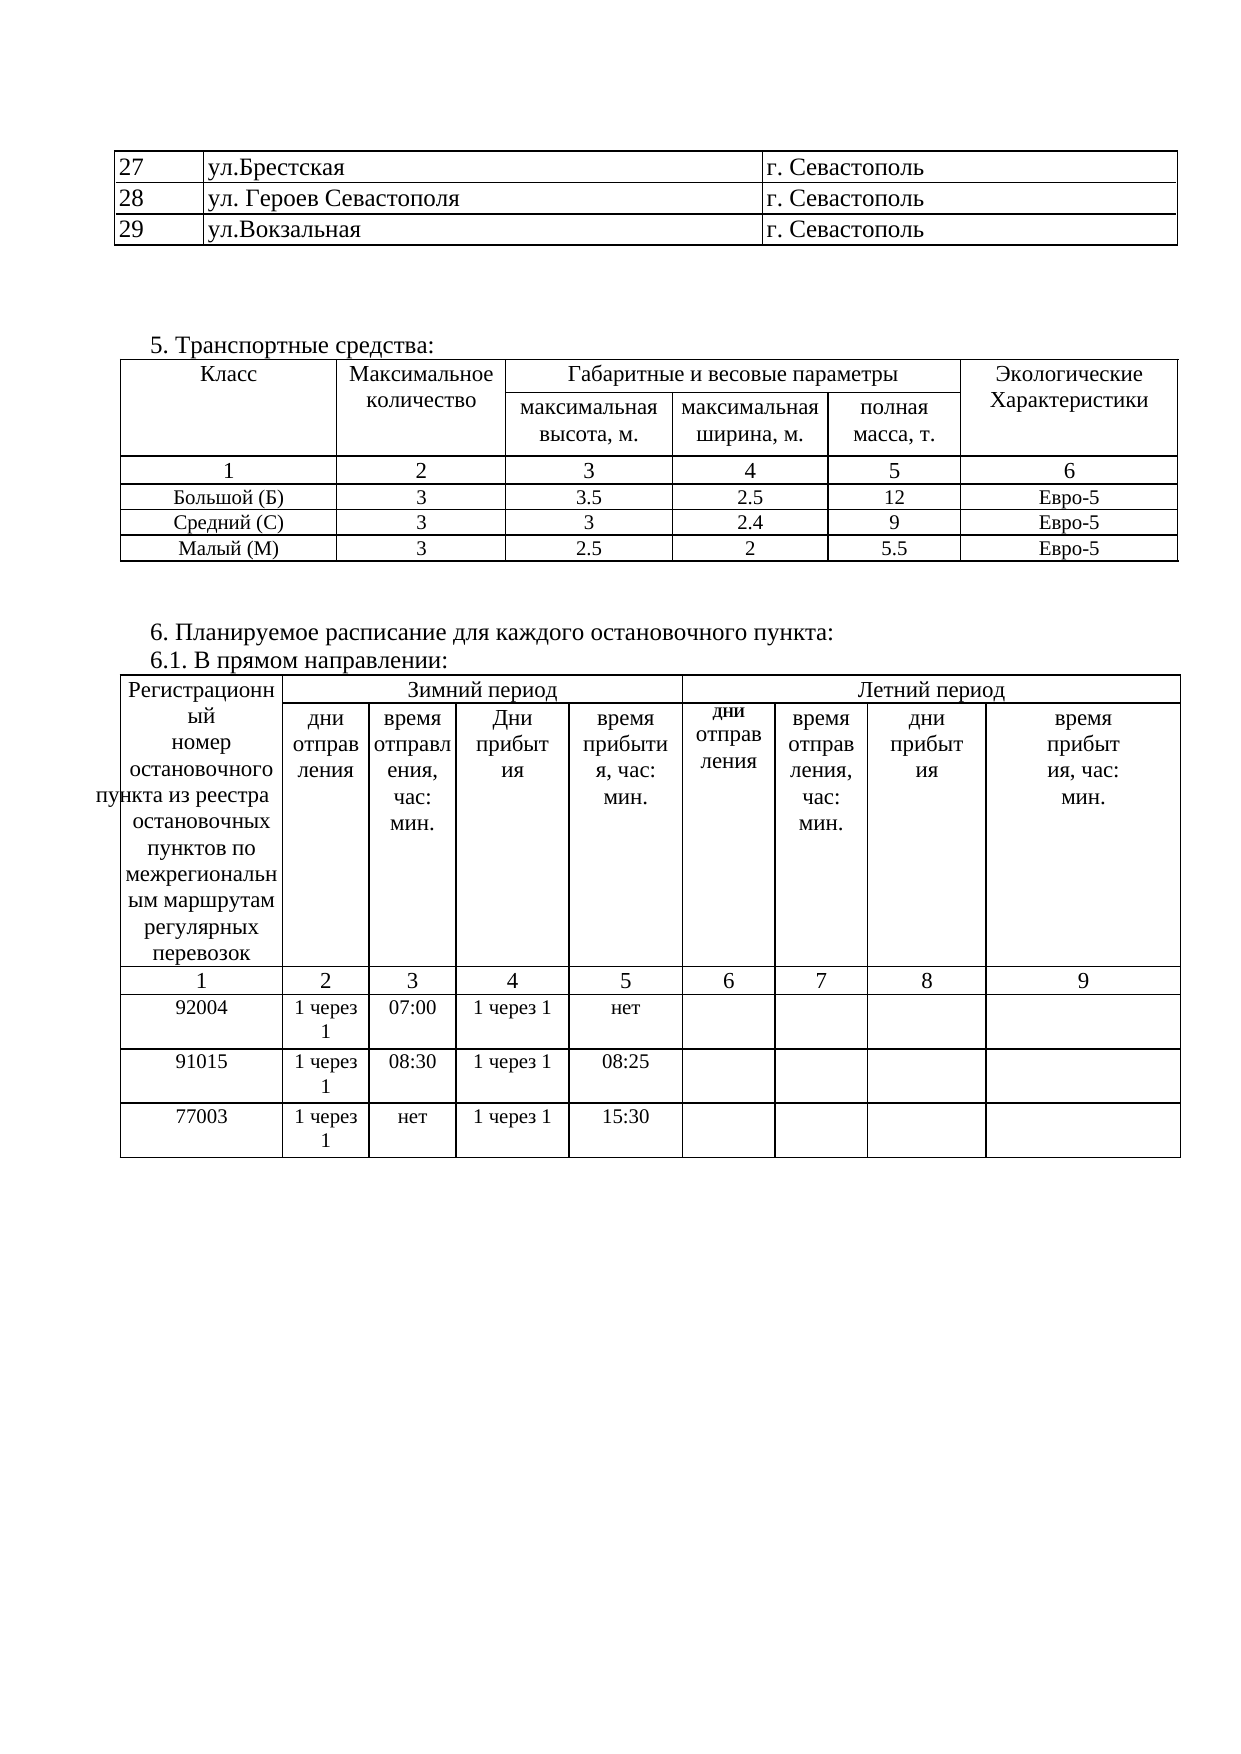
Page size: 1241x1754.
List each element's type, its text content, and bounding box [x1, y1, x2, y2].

table_cell 12 [829, 485, 960, 509]
table_cell 28 [115, 183, 203, 213]
table_cell ул.Вокзальная [204, 215, 762, 244]
table_cell 2.5 [673, 485, 827, 509]
table_cell 3 [506, 510, 672, 534]
table_cell нет [570, 995, 682, 1048]
table_cell 08:25 [570, 1050, 682, 1102]
table_cell [868, 995, 985, 1048]
table_cell Малый (М) [121, 536, 336, 560]
table_cell 9 [987, 967, 1180, 993]
table_cell максимальная ширина, м. [673, 393, 827, 455]
table_cell 1 через 1 [283, 995, 368, 1048]
table_cell 91015 [121, 1050, 282, 1102]
table_cell нет [370, 1104, 455, 1157]
table_header Максимальное количество [337, 360, 505, 455]
text 6. Планируемое расписание для каждого остановочного пункта: [150, 617, 1090, 645]
table_cell [683, 995, 774, 1048]
table_cell ул. Героев Севастополя [204, 183, 762, 213]
table_cell 1 через 1 [457, 995, 568, 1048]
table_cell [868, 1050, 985, 1102]
table_cell 2.4 [673, 510, 827, 534]
table_cell [776, 1104, 867, 1157]
table_cell полная масса, т. [829, 393, 960, 455]
table_cell 92004 [121, 995, 282, 1048]
table_cell [987, 1050, 1180, 1102]
table_cell 5 [570, 967, 682, 993]
table_cell ДНИ отправ ления [683, 704, 774, 966]
table_cell 2.5 [506, 536, 672, 560]
table_cell 1 [121, 967, 282, 993]
table_cell 3 [337, 485, 505, 509]
table_cell 4 [673, 457, 827, 483]
table_cell 9 [829, 510, 960, 534]
table_header Экологические Характеристики [961, 360, 1177, 455]
table_cell 15:30 [570, 1104, 682, 1157]
table_cell дни отправ ления [283, 704, 368, 966]
table_header Габаритные и весовые параметры [506, 360, 960, 392]
table_cell 6 [683, 967, 774, 993]
table_cell максимальная высота, м. [506, 393, 672, 455]
table_cell Большой (Б) [121, 485, 336, 509]
table_cell 1 через 1 [283, 1050, 368, 1102]
table_cell 3 [337, 510, 505, 534]
table_cell 1 через 1 [457, 1050, 568, 1102]
table_cell [683, 1050, 774, 1102]
table_cell 3 [370, 967, 455, 993]
table_cell 7 [776, 967, 867, 993]
table_cell время отправ ления, час: мин. [776, 704, 867, 966]
table_cell 8 [868, 967, 985, 993]
table_cell 77003 [121, 1104, 282, 1157]
table_header Зимний период [283, 676, 682, 702]
table_cell 2 [337, 457, 505, 483]
table_cell 29 [115, 214, 203, 244]
table_cell Дни прибыт ия [457, 704, 568, 966]
table_cell 5.5 [829, 536, 960, 560]
table_cell [987, 1104, 1180, 1157]
table_cell 4 [457, 967, 568, 993]
table_cell 5 [829, 457, 960, 483]
table_cell [987, 995, 1180, 1048]
table_cell г. Севастополь [763, 152, 1177, 181]
table_cell Средний (С) [121, 510, 336, 534]
table_cell 3.5 [506, 485, 672, 509]
table_cell 27 [115, 152, 203, 181]
table_cell [868, 1104, 985, 1157]
table_cell г. Севастополь [763, 213, 1177, 244]
table_cell время прибыт ия, час: мин. [987, 704, 1180, 966]
table_cell ул.Брестская [204, 152, 762, 181]
table_cell 1 через 1 [457, 1104, 568, 1157]
table_header Регистрационный номер остановочного пункта из реестра остановочных пунктов по межрегиональным маршрутам регулярных перевозок [121, 676, 282, 966]
table_cell 3 [337, 536, 505, 560]
table_cell время прибыти я, час: мин. [570, 704, 682, 966]
table_header Летний период [683, 676, 1180, 702]
table_cell Евро-5 [961, 485, 1177, 509]
table_cell [776, 1050, 867, 1102]
table_cell 2 [673, 536, 827, 560]
table_cell 6 [961, 457, 1177, 483]
table_cell Евро-5 [961, 510, 1177, 534]
table_cell [776, 995, 867, 1048]
table_cell 3 [506, 457, 672, 483]
table_cell 2 [283, 967, 368, 993]
table_cell 1 через 1 [283, 1104, 368, 1157]
text 5. Транспортные средства: [150, 330, 1090, 358]
table_cell 07:00 [370, 995, 455, 1048]
table_cell г. Севастополь [763, 181, 1177, 213]
table_cell [683, 1104, 774, 1157]
text 6.1. В прямом направлении: [150, 645, 1090, 674]
table_cell время отправл ения, час: мин. [370, 704, 455, 966]
table_cell дни прибыт ия [868, 704, 985, 966]
table_cell Евро-5 [961, 536, 1177, 560]
table_header Класс [121, 360, 336, 455]
table_cell 1 [121, 457, 336, 483]
table_cell 08:30 [370, 1050, 455, 1102]
